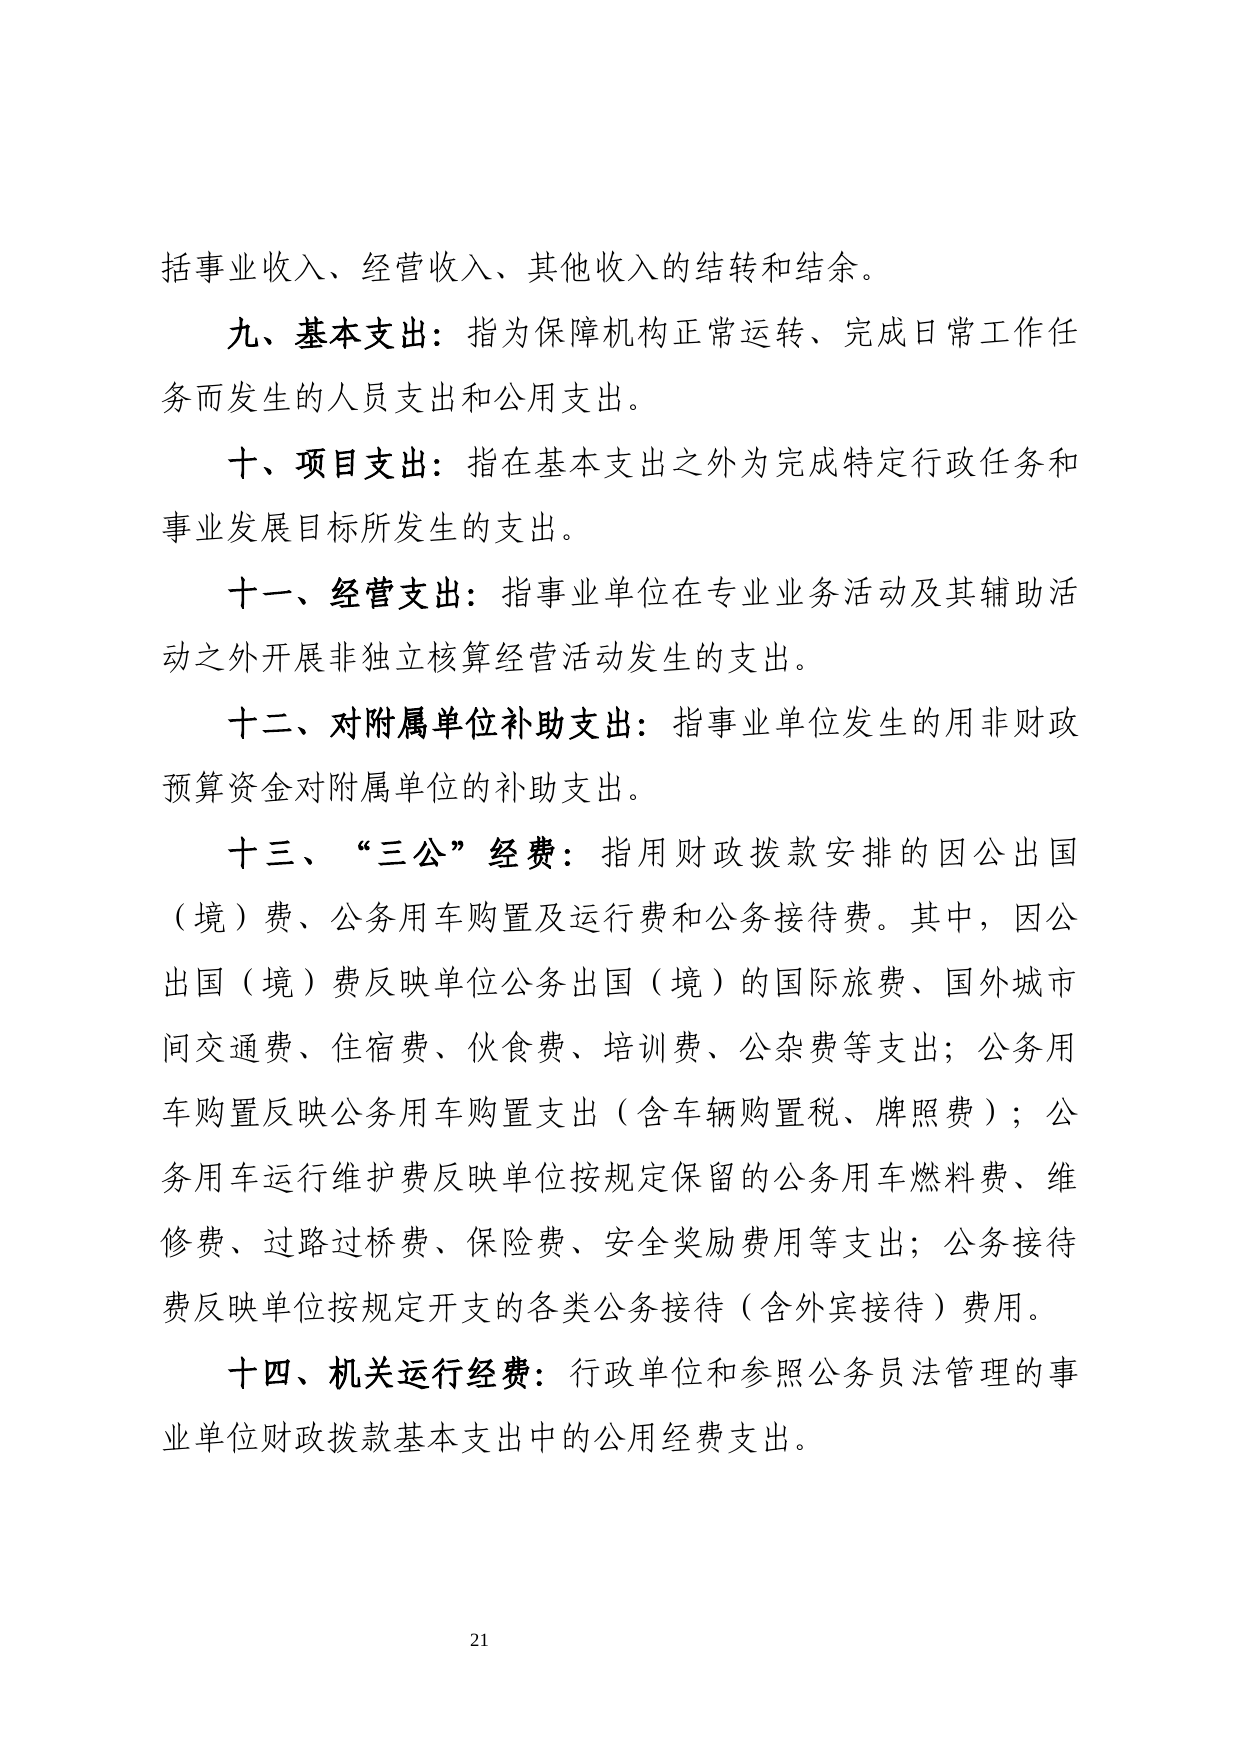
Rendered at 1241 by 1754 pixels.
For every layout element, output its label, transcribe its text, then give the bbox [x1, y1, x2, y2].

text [159, 233, 1081, 298]
text 九、基本支出：指为保障机构正常运转、完成日常工作任务而发生的人员支出和公用支出。 [159, 298, 1081, 428]
text 十二、对附属单位补助支出：指事业单位发生的用非财政预算资金对附属单位的补助支出。 [159, 688, 1081, 818]
text 十一、经营支出：指事业单位在专业业务活动及其辅助活动之外开展非独立核算经营活动发生的支出。 [159, 558, 1081, 688]
text 十四、机关运行经费：行政单位和参照公务员法管理的事业单位财政拨款基本支出中的公用经费支出。 [159, 1338, 1081, 1468]
text 十、项目支出：指在基本支出之外为完成特定行政任务和事业发展目标所发生的支出。 [159, 428, 1081, 558]
text 十三、“三公”经费：指用财政拨款安排的因公出国（境）费、公务用车购置及运行费和公务接待费。其中，因公出国（境）费反映单位公务出国（境）的国际旅费、国外城市间交通费、住宿费、伙食费、培训费、公杂费等支出；公务用车购置反映公务用车购置支出（含车辆购置税、牌照费）；公务用车运行维护费反映单位按规定保留的公务用车燃料费、维修费、过路过桥费、保险费、安全奖励费用等支出；公务接待费反映单位按规定开支的各类公务接待（含外宾接待）费用。 [159, 818, 1081, 1338]
